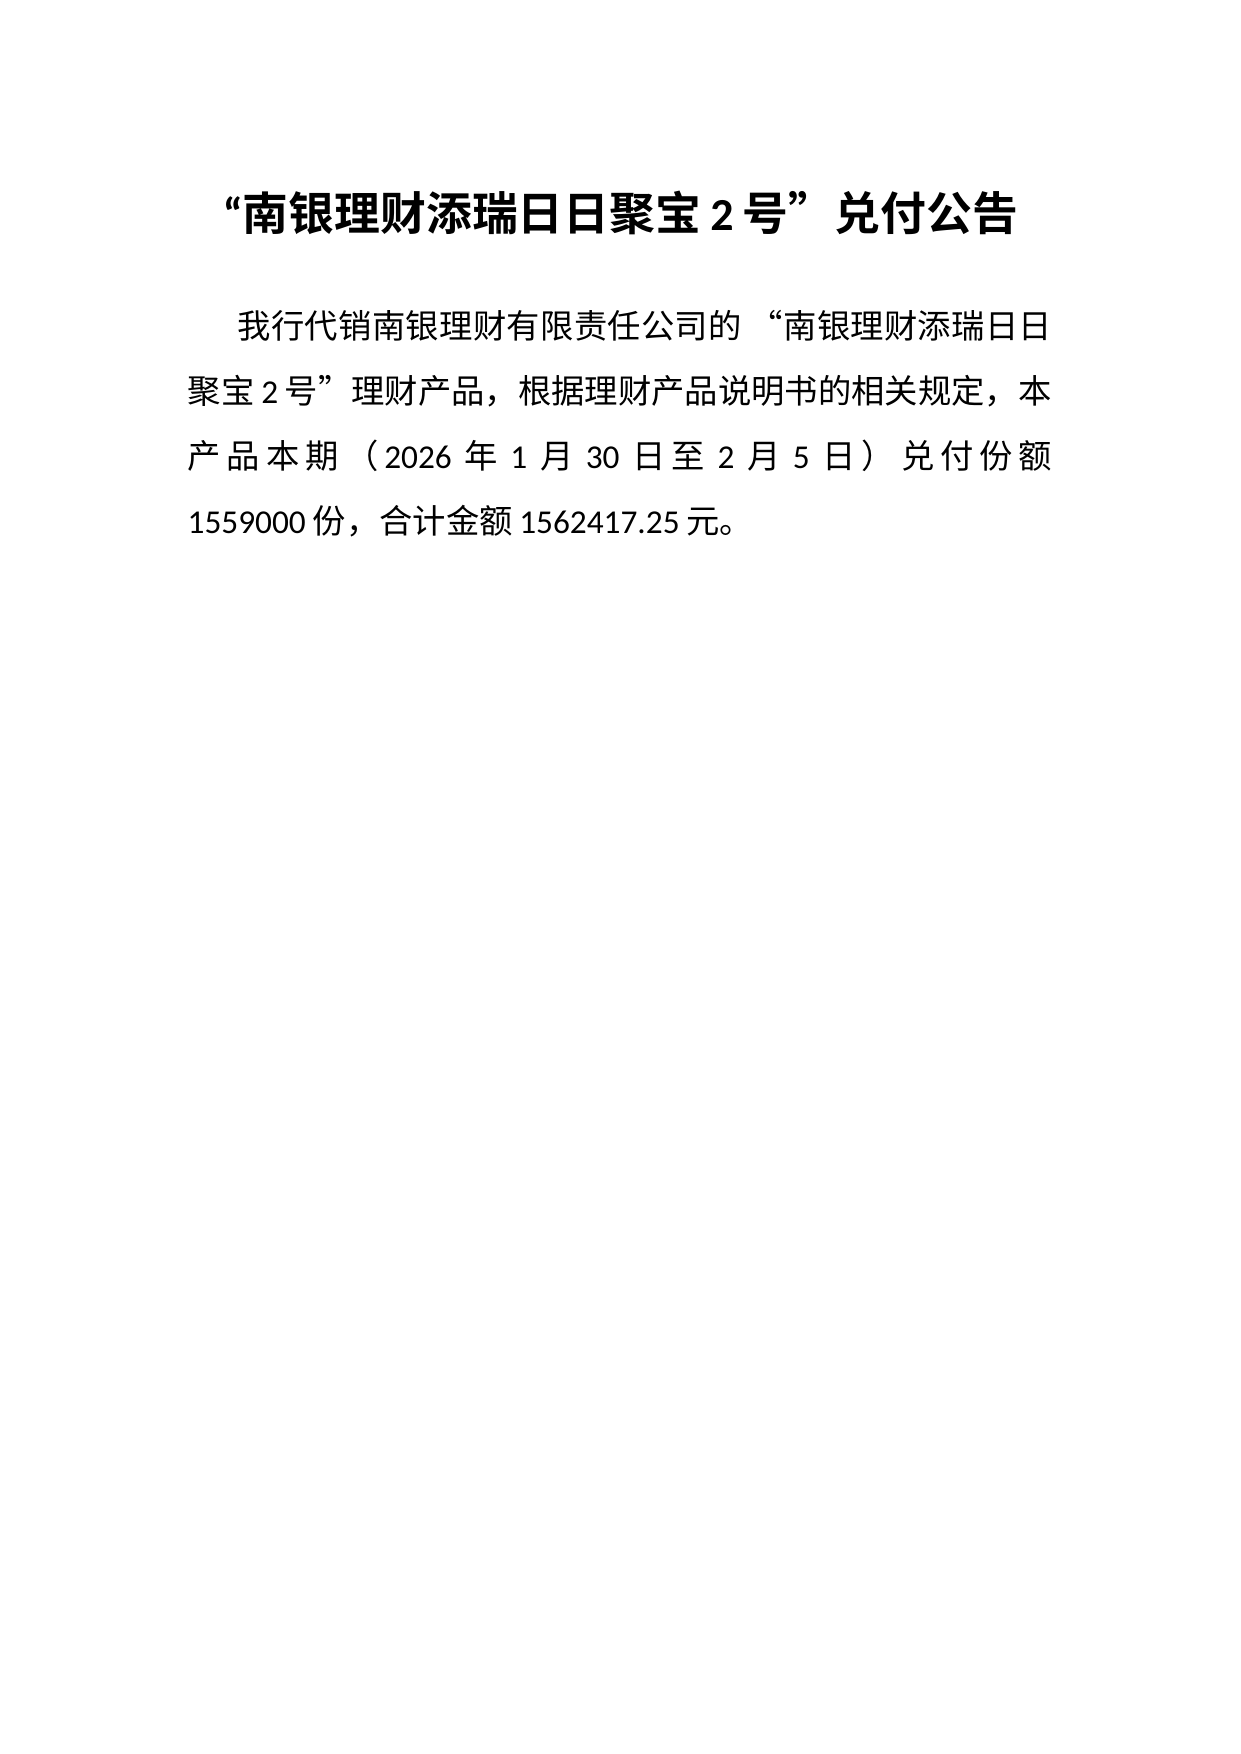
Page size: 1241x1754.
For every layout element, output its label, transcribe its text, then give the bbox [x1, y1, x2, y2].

text 我行代销南银理财有限责任公司的 “南银理财添瑞日日聚宝2号”理财产品，根据理财产品说明书的相关规定，本产品本期（2026年1月30日至2月5日）兑付份额1559000份，合计金额1562417.25元。 [187, 292, 1053, 552]
text “南银理财添瑞日日聚宝2号”兑付公告 [187, 162, 1053, 259]
